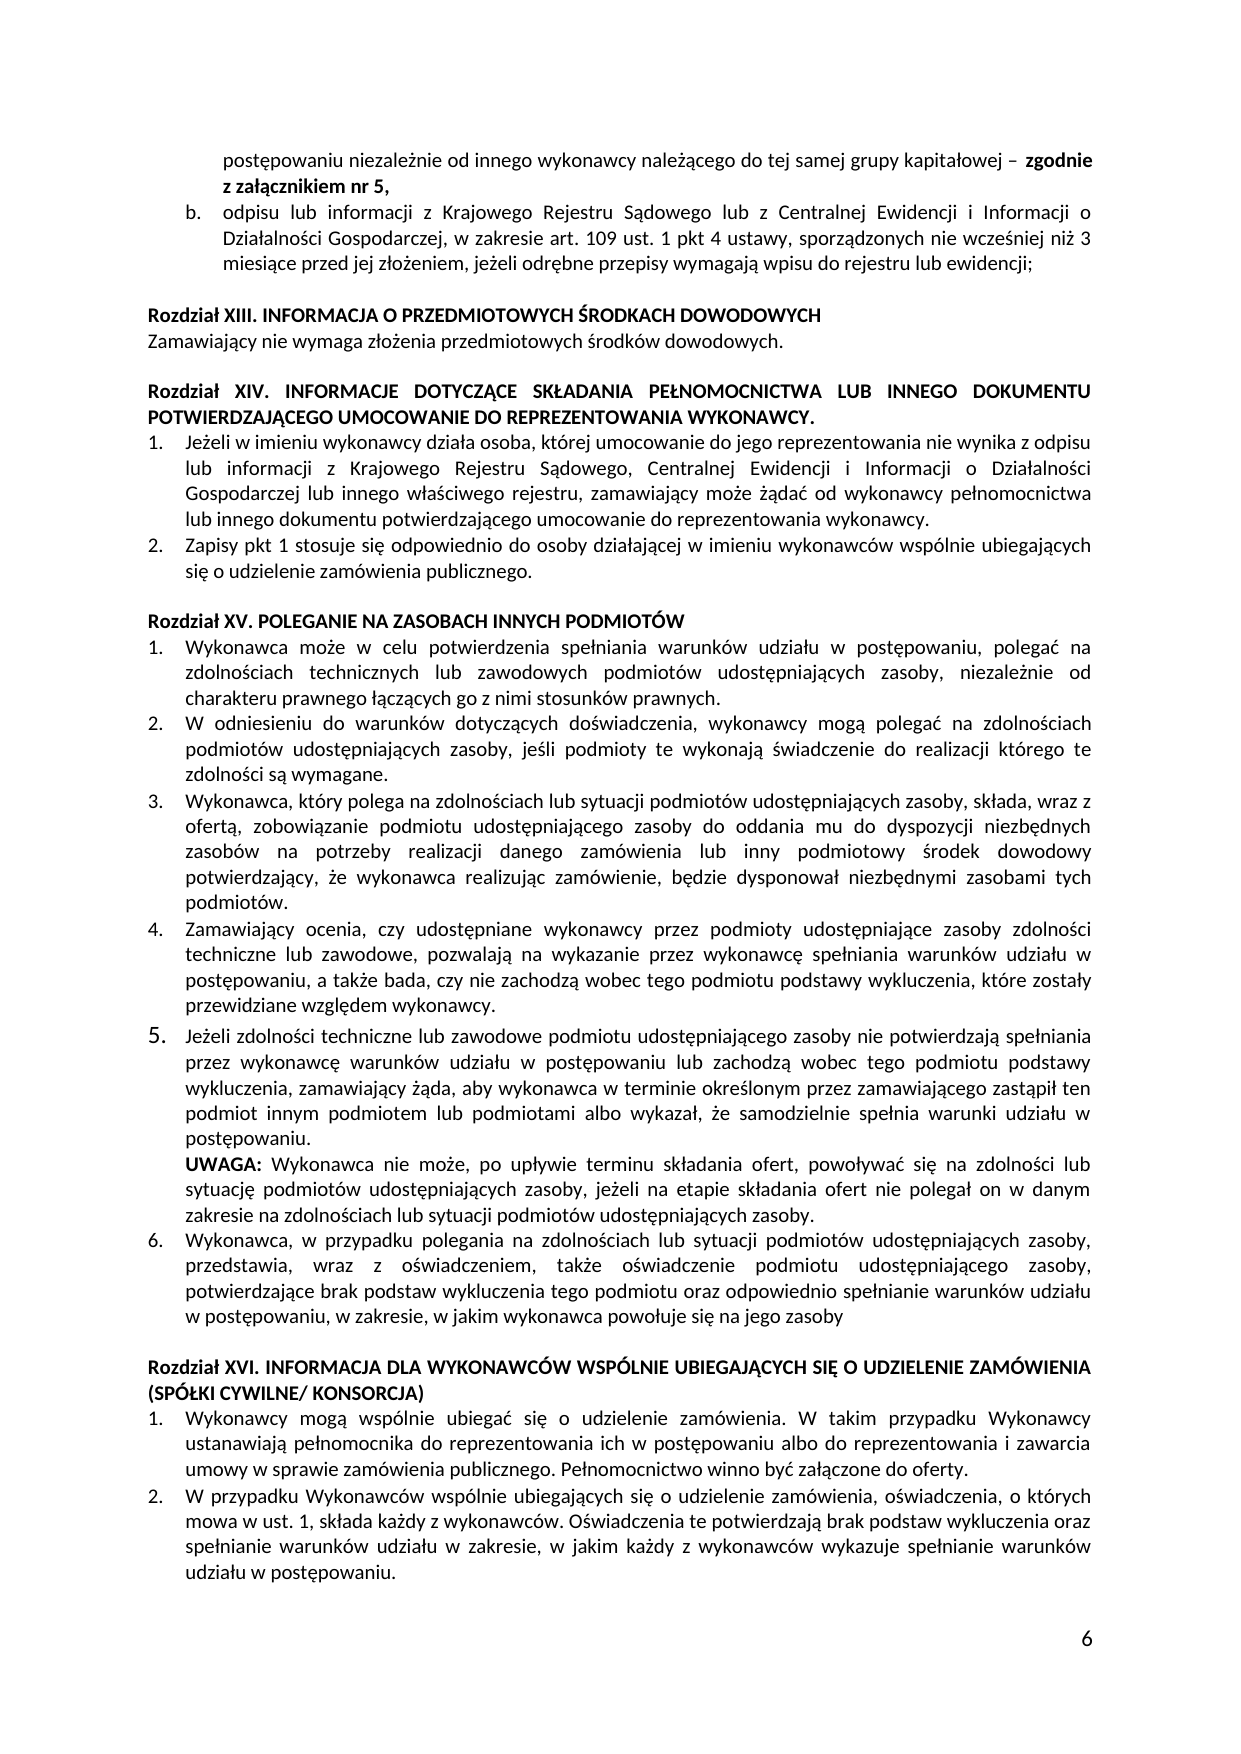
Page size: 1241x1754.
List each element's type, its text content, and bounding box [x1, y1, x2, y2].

text Zamawiający nie wymaga złożenia przedmiotowych środków dowodowych. [148, 328, 1093, 353]
list odpisu lub informacji z Krajowego Rejestru Sądowego lub z Centralnej Ewidencji i Informacji o Działalności Gospodarczej, w zakresie art. 109 ust. 1 pkt 4 ustawy, sporządzonych nie wcześniej niż 3 miesiące przed jej złożeniem, jeżeli odrębne przepisy wymagają wpisu do rejestru lub ewidencji; [185, 199, 1093, 276]
text Rozdział XIV. INFORMACJE DOTYCZĄCE SKŁADANIA PEŁNOMOCNICTWA LUB INNEGO DOKUMENTU POTWIERDZAJĄCEGO UMOCOWANIE DO REPREZENTOWANIA WYKONAWCY. [148, 379, 1093, 429]
list W odniesieniu do warunków dotyczących doświadczenia, wykonawcy mogą polegać na zdolnościach podmiotów udostępniających zasoby, jeśli podmioty te wykonają świadczenie do realizacji którego te zdolności są wymagane. [148, 710, 1093, 787]
list Zamawiający ocenia, czy udostępniane wykonawcy przez podmioty udostępniające zasoby zdolności techniczne lub zawodowe, pozwalają na wykazanie przez wykonawcę spełniania warunków udziału w postępowaniu, a także bada, czy nie zachodzą wobec tego podmiotu podstawy wykluczenia, które zostały przewidziane względem wykonawcy. [148, 916, 1093, 1018]
list Wykonawcy mogą wspólnie ubiegać się o udzielenie zamówienia. W takim przypadku Wykonawcy ustanawiają pełnomocnika do reprezentowania ich w postępowaniu albo do reprezentowania i zawarcia umowy w sprawie zamówienia publicznego. Pełnomocnictwo winno być załączone do oferty. [148, 1405, 1093, 1481]
list Wykonawca może w celu potwierdzenia spełniania warunków udziału w postępowaniu, polegać na zdolnościach technicznych lub zawodowych podmiotów udostępniających zasoby, niezależnie od charakteru prawnego łączących go z nimi stosunków prawnych. [148, 634, 1093, 710]
list Wykonawca, w przypadku polegania na zdolnościach lub sytuacji podmiotów udostępniających zasoby, przedstawia, wraz z oświadczeniem, także oświadczenie podmiotu udostępniającego zasoby, potwierdzające brak podstaw wykluczenia tego podmiotu oraz odpowiednio spełnianie warunków udziału w postępowaniu, w zakresie, w jakim wykonawca powołuje się na jego zasoby [148, 1227, 1093, 1329]
list W przypadku Wykonawców wspólnie ubiegających się o udzielenie zamówienia, oświadczenia, o których mowa w ust. 1, składa każdy z wykonawców. Oświadczenia te potwierdzają brak podstaw wykluczenia oraz spełnianie warunków udziału w zakresie, w jakim każdy z wykonawców wykazuje spełnianie warunków udziału w postępowaniu. [148, 1483, 1093, 1584]
text Rozdział XIII. INFORMACJA O PRZEDMIOTOWYCH ŚRODKACH DOWODOWYCH [148, 302, 1093, 328]
list Wykonawca, który polega na zdolnościach lub sytuacji podmiotów udostępniających zasoby, składa, wraz z ofertą, zobowiązanie podmiotu udostępniającego zasoby do oddania mu do dyspozycji niezbędnych zasobów na potrzeby realizacji danego zamówienia lub inny podmiotowy środek dowodowy potwierdzający, że wykonawca realizując zamówienie, będzie dysponował niezbędnymi zasobami tych podmiotów. [148, 788, 1093, 915]
list Jeżeli zdolności techniczne lub zawodowe podmiotu udostępniającego zasoby nie potwierdzają spełniania przez wykonawcę warunków udziału w postępowaniu lub zachodzą wobec tego podmiotu podstawy wykluczenia, zamawiający żąda, aby wykonawca w terminie określonym przez zamawiającego zastąpił ten podmiot innym podmiotem lub podmiotami albo wykazał, że samodzielnie spełnia warunki udziału w postępowaniu. [148, 1019, 1093, 1151]
text Rozdział XV. POLEGANIE NA ZASOBACH INNYCH PODMIOTÓW [148, 609, 1093, 634]
list Zapisy pkt 1 stosuje się odpowiednio do osoby działającej w imieniu wykonawców wspólnie ubiegających się o udzielenie zamówienia publicznego. [148, 532, 1093, 583]
text Rozdział XVI. INFORMACJA DLA WYKONAWCÓW WSPÓLNIE UBIEGAJĄCYCH SIĘ O UDZIELENIE ZAMÓWIENIA (SPÓŁKI CYWILNE/ KONSORCJA) [148, 1354, 1093, 1405]
text UWAGA: Wykonawca nie może, po upływie terminu składania ofert, powoływać się na zdolności lub sytuację podmiotów udostępniających zasoby, jeżeli na etapie składania ofert nie polegał on w danym zakresie na zdolnościach lub sytuacji podmiotów udostępniających zasoby. [185, 1151, 1093, 1227]
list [185, 148, 1093, 198]
list Jeżeli w imieniu wykonawcy działa osoba, której umocowanie do jego reprezentowania nie wynika z odpisu lub informacji z Krajowego Rejestru Sądowego, Centralnej Ewidencji i Informacji o Działalności Gospodarczej lub innego właściwego rejestru, zamawiający może żądać od wykonawcy pełnomocnictwa lub innego dokumentu potwierdzającego umocowanie do reprezentowania wykonawcy. [148, 429, 1093, 531]
